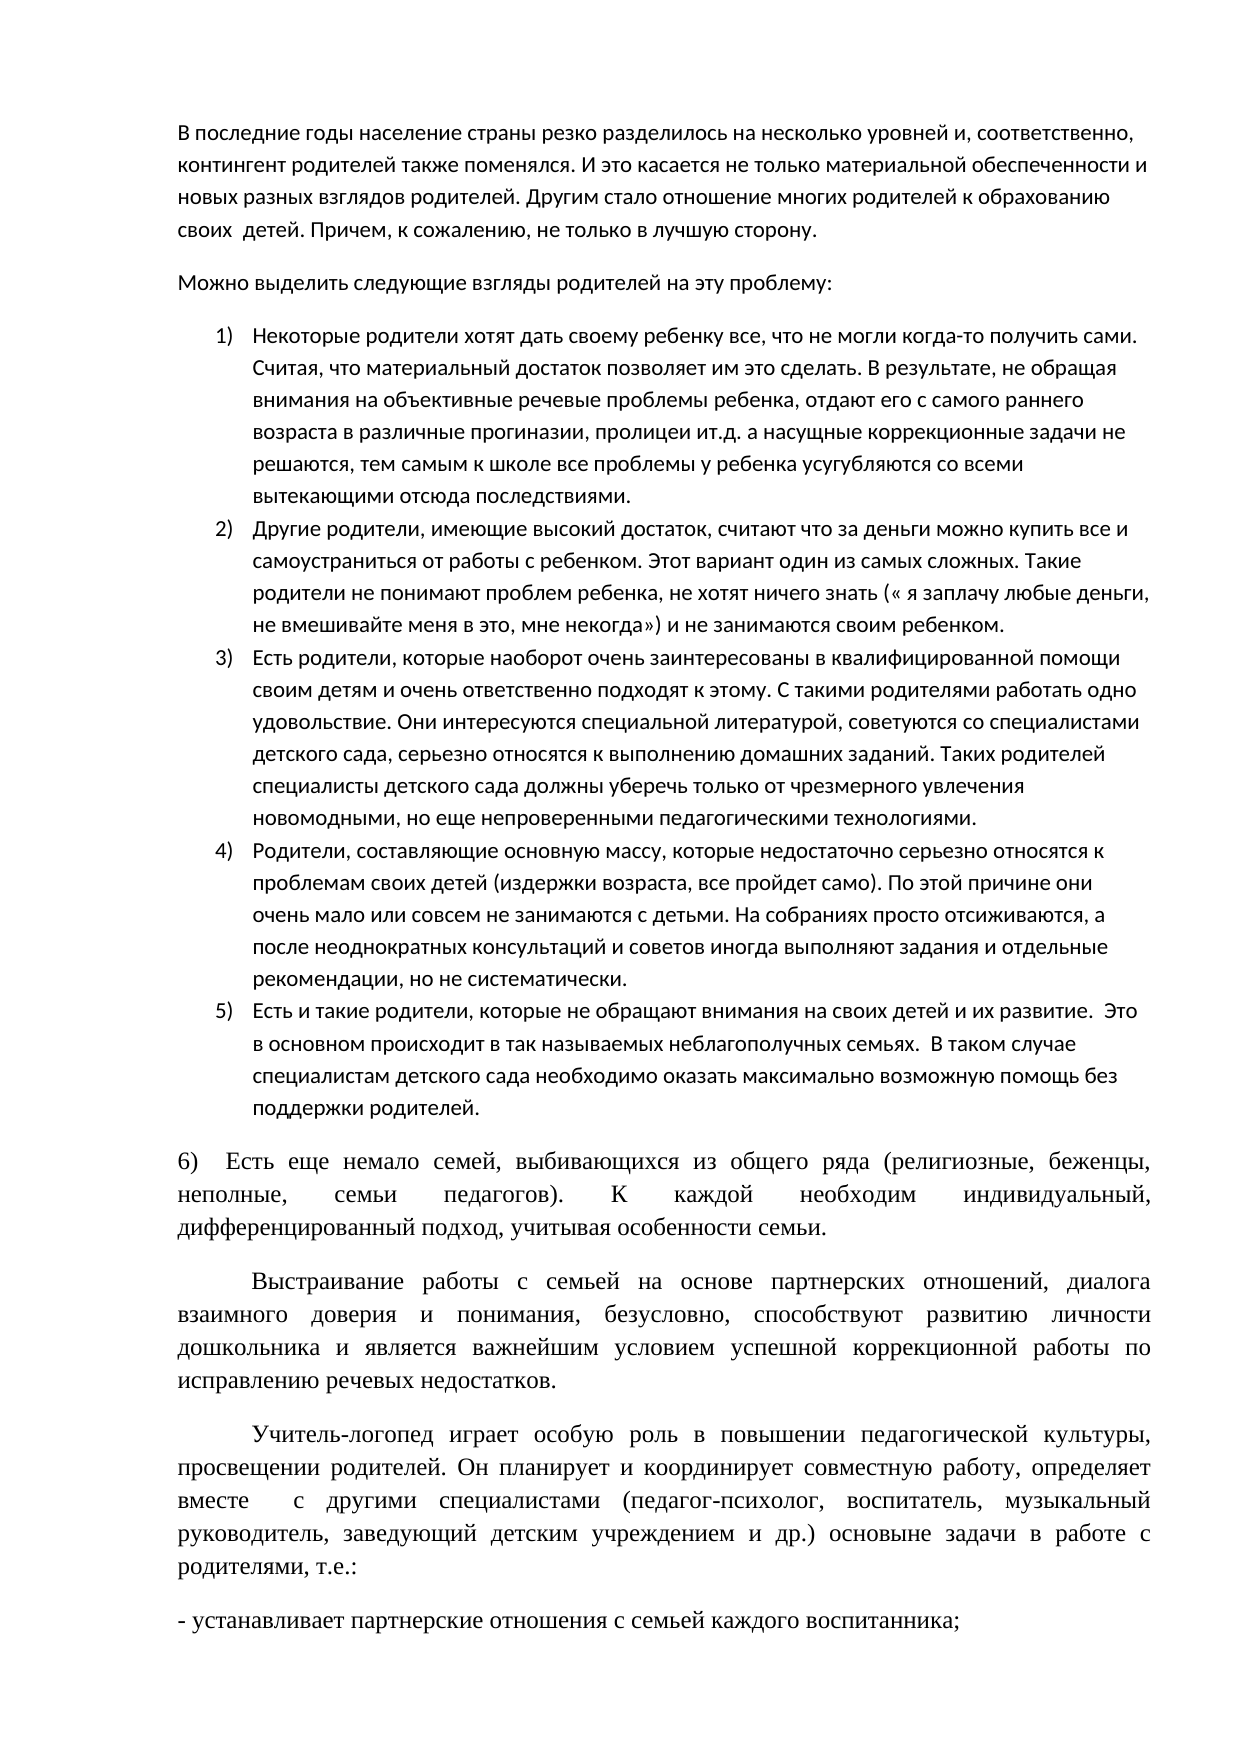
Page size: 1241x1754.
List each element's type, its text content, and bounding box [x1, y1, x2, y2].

text Учитель-логопед играет особую роль в повышении педагогической культуры, просвещении родителей. Он планирует и координирует совместную работу, определяет вместе с другими специалистами (педагог-психолог, воспитатель, музыкальный руководитель, заведующий детским учреждением и др.) основыне задачи в работе с родителями, т.е.: [177, 1419, 1152, 1580]
text - устанавливает партнерские отношения с семьей каждого воспитанника; [177, 1605, 1152, 1634]
list Другие родители, имеющие высокий достаток, считают что за деньги можно купить все и самоустраниться от работы с ребенком. Этот вариант один из самых сложных. Такие родители не понимают проблем ребенка, не хотят ничего знать (« я заплачу любые деньги, не вмешивайте меня в это, мне некогда») и не занимаются своим ребенком. [215, 514, 1152, 638]
text Выстраивание работы с семьей на основе партнерских отношений, диалога взаимного доверия и понимания, безусловно, способствуют развитию личности дошкольника и является важнейшим условием успешной коррекционной работы по исправлению речевых недостатков. [177, 1266, 1152, 1394]
list Некоторые родители хотят дать своему ребенку все, что не могли когда-то получить сами. Считая, что материальный достаток позволяет им это сделать. В результате, не обращая внимания на объективные речевые проблемы ребенка, отдают его с самого раннего возраста в различные прогиназии, пролицеи ит.д. а насущные коррекционные задачи не решаются, тем самым к школе все проблемы у ребенка усугубляются со всеми вытекающими отсюда последствиями. [215, 321, 1152, 510]
text 6) Есть еще немало семей, выбивающихся из общего ряда (религиозные, беженцы, неполные, семьи педагогов). К каждой необходим индивидуальный, дифференцированный подход, учитывая особенности семьи. [177, 1146, 1152, 1241]
list Родители, составляющие основную массу, которые недостаточно серьезно относятся к проблемам своих детей (издержки возраста, все пройдет само). По этой причине они очень мало или совсем не занимаются с детьми. На собраниях просто отсиживаются, а после неоднократных консультаций и советов иногда выполняют задания и отдельные рекомендации, но не систематически. [215, 836, 1152, 992]
text Можно выделить следующие взгляды родителей на эту проблему: [177, 268, 1152, 296]
list Есть родители, которые наоборот очень заинтересованы в квалифицированной помощи своим детям и очень ответственно подходят к этому. С такими родителями работать одно удовольствие. Они интересуются специальной литературой, советуются со специалистами детского сада, серьезно относятся к выполнению домашних заданий. Таких родителей специалисты детского сада должны уберечь только от чрезмерного увлечения новомодными, но еще непроверенными педагогическими технологиями. [215, 643, 1152, 832]
list Есть и такие родители, которые не обращают внимания на своих детей и их развитие. Это в основном происходит в так называемых неблагополучных семьях. В таком случае специалистам детского сада необходимо оказать максимально возможную помощь без поддержки родителей. [215, 997, 1152, 1121]
text В последние годы население страны резко разделилось на несколько уровней и, соответственно, контингент родителей также поменялся. И это касается не только материальной обеспеченности и новых разных взглядов родителей. Другим стало отношение многих родителей к обрахованию своих детей. Причем, к сожалению, не только в лучшую сторону. [177, 118, 1152, 243]
